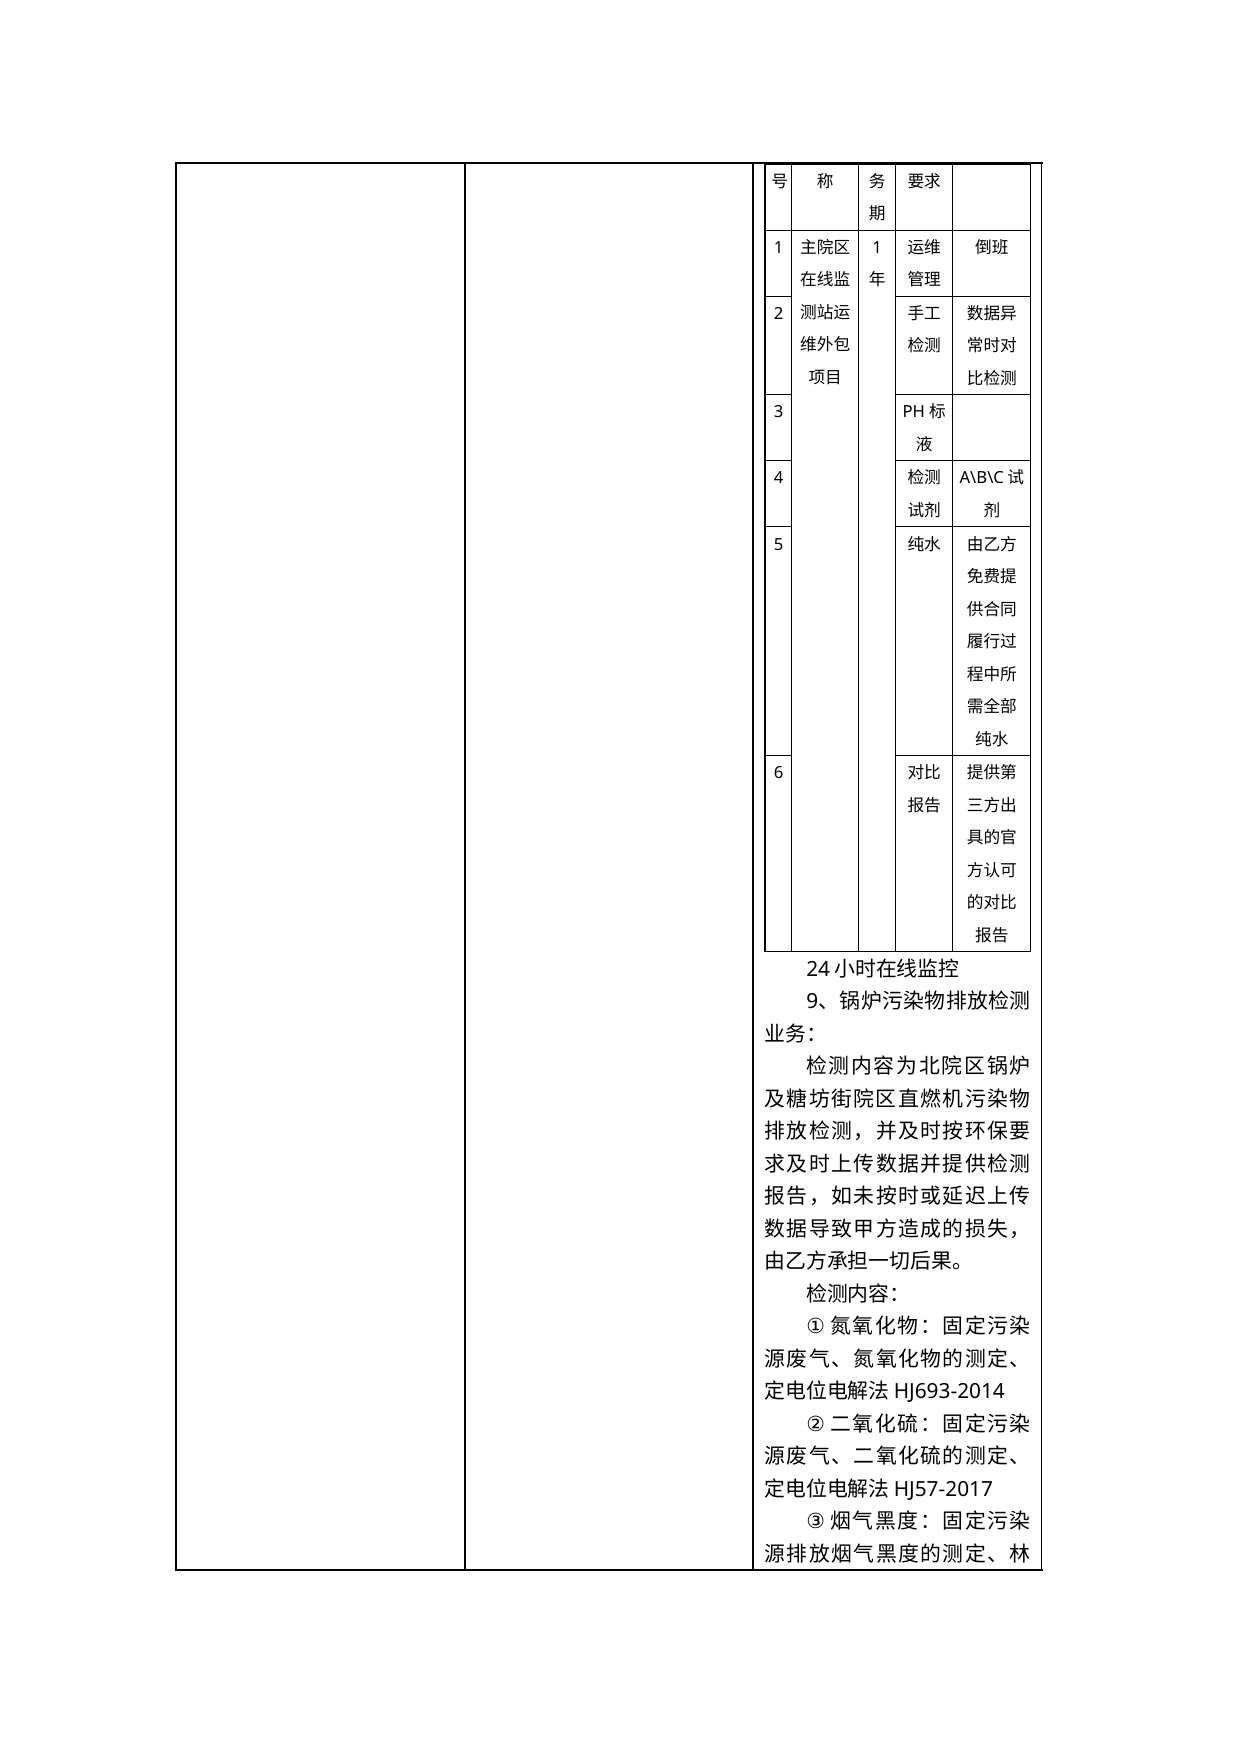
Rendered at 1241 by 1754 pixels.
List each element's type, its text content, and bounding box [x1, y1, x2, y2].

table_cell 1 [177, 164, 464, 1569]
table_cell [466, 164, 752, 1569]
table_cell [754, 164, 1041, 1569]
